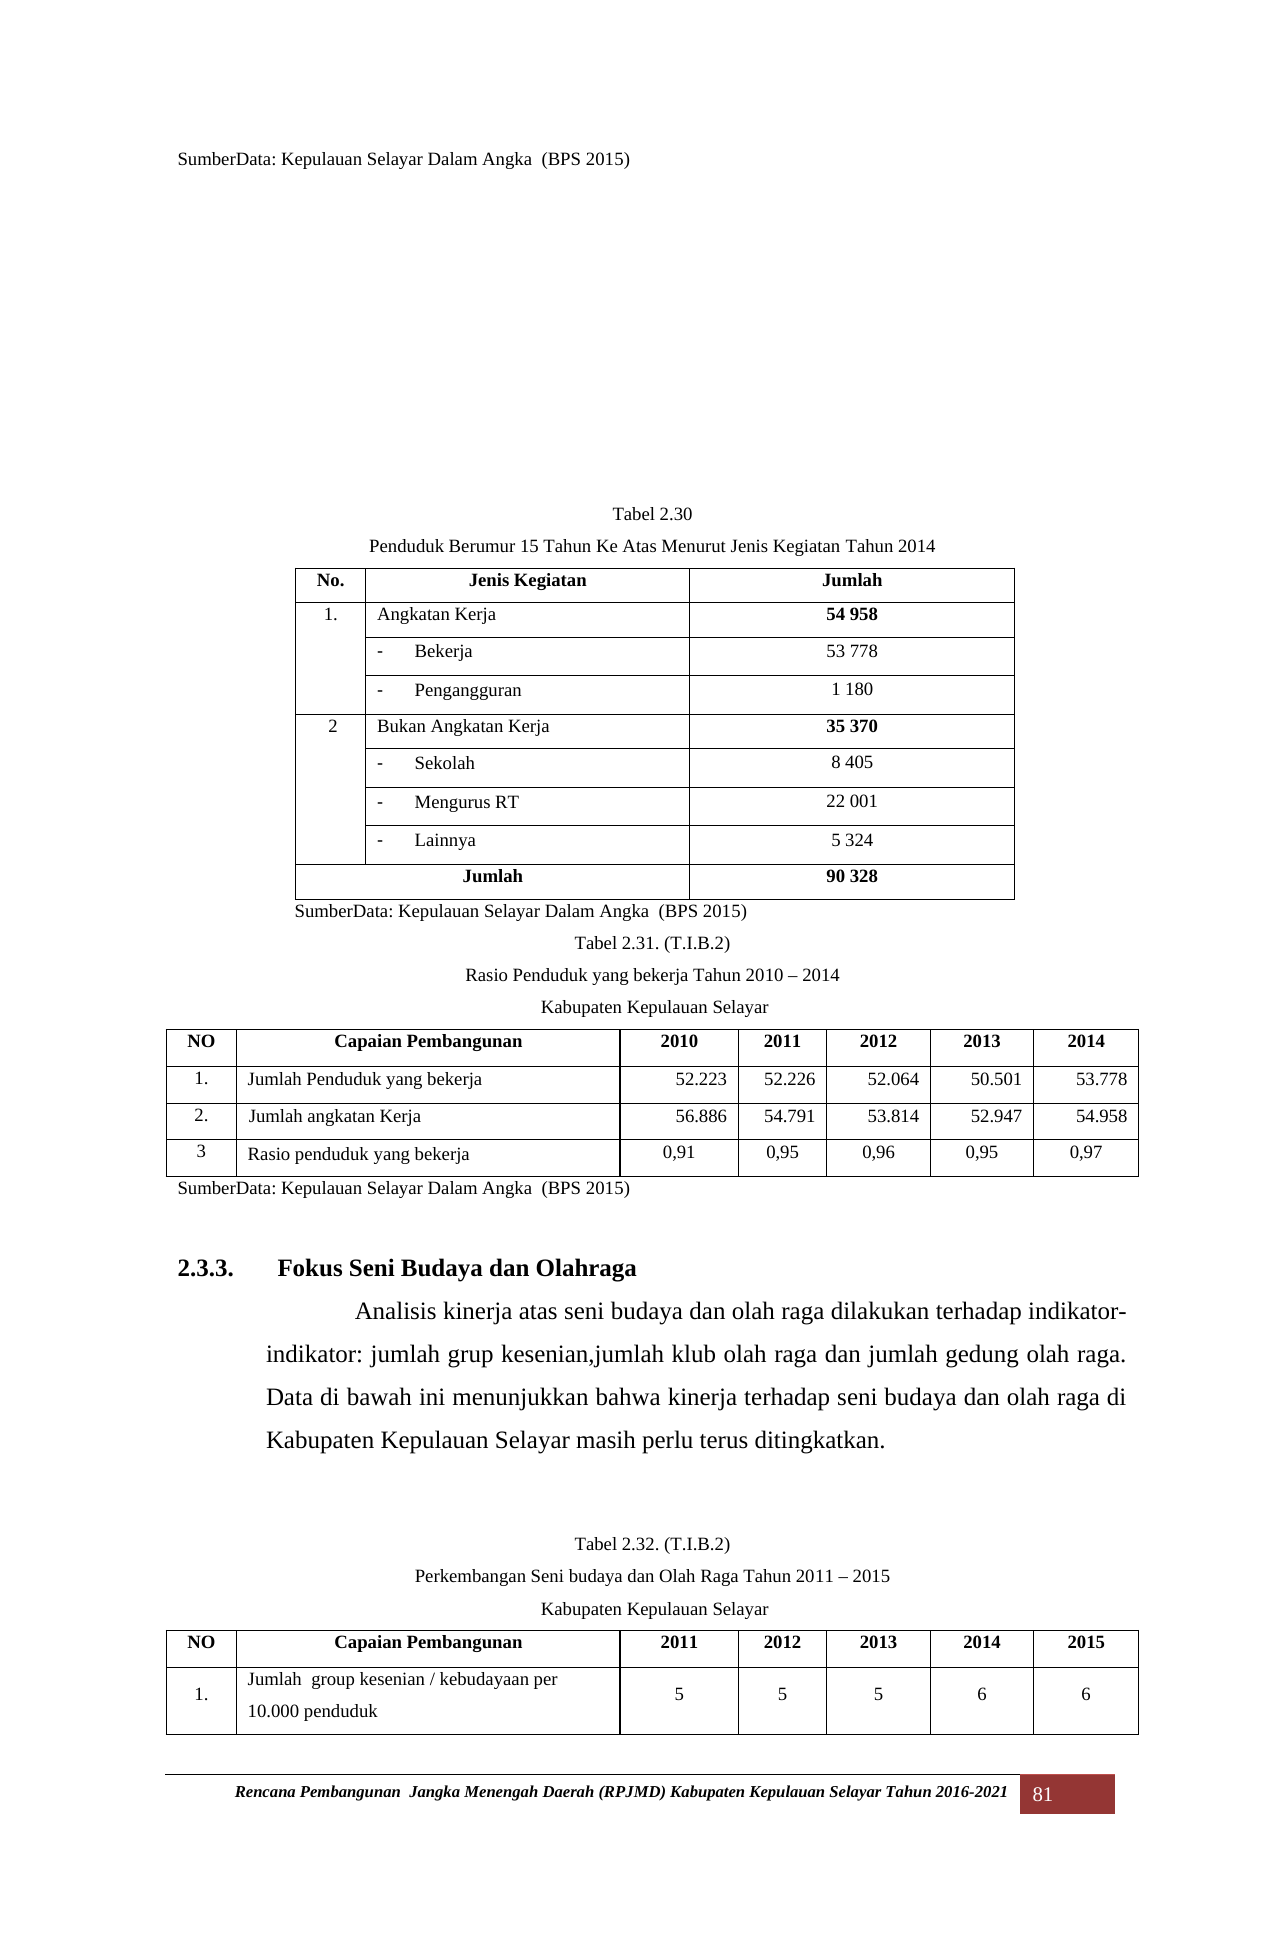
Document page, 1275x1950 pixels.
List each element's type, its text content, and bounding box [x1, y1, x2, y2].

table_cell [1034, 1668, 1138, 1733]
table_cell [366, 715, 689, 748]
text SumberData: Kepulauan Selayar Dalam Angka (BPS 2015) [177, 148, 1127, 169]
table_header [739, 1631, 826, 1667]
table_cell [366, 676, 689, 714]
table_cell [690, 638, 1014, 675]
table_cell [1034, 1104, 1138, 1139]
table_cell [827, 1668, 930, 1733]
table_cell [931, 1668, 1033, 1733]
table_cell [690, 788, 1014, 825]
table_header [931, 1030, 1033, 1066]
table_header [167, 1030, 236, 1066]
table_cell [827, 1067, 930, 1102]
text Tabel 2.32. (T.I.B.2) [177, 1533, 1127, 1554]
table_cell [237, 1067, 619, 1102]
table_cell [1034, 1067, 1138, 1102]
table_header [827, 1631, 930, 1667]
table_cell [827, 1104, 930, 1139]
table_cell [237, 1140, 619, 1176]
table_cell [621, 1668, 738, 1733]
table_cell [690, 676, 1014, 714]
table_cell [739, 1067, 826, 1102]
text Analisis kinerja atas seni budaya dan olah raga dilakukan terhadap indikator-indikator: jumlah grup kesenian,jumlah klub olah raga dan jumlah gedung olah raga. Data di bawah ini menunjukkan bahwa kinerja terhadap seni budaya dan olah raga di Kabupaten Kepulauan Selayar masih perlu terus ditingkatkan. [266, 1296, 1127, 1454]
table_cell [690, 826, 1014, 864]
text Kabupaten Kepulauan Selayar [177, 996, 1127, 1018]
text Rasio Penduduk yang bekerja Tahun 2010 – 2014 [177, 964, 1127, 986]
text SumberData: Kepulauan Selayar Dalam Angka (BPS 2015) [177, 1177, 1127, 1199]
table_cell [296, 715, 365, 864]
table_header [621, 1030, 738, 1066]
text Kabupaten Kepulauan Selayar [177, 1597, 1127, 1619]
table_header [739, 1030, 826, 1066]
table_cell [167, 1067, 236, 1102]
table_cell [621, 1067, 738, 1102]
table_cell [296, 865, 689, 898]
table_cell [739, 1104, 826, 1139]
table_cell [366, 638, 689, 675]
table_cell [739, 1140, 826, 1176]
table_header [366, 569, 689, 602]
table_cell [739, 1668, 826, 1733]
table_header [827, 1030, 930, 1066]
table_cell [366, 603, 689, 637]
text SumberData: Kepulauan Selayar Dalam Angka (BPS 2015) [177, 899, 1127, 921]
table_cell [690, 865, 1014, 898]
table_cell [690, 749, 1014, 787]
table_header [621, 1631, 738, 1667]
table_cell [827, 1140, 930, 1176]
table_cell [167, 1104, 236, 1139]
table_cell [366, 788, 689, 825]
list Fokus Seni Budaya dan Olahraga [177, 1253, 1127, 1281]
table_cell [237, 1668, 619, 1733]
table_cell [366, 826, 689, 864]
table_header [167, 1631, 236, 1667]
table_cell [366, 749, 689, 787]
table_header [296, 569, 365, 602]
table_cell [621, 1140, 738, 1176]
text Penduduk Berumur 15 Tahun Ke Atas Menurut Jenis Kegiatan Tahun 2014 [177, 535, 1127, 557]
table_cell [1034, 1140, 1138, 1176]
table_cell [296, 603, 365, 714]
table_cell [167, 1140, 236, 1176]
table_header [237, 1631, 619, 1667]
text Tabel 2.31. (T.I.B.2) [177, 932, 1127, 953]
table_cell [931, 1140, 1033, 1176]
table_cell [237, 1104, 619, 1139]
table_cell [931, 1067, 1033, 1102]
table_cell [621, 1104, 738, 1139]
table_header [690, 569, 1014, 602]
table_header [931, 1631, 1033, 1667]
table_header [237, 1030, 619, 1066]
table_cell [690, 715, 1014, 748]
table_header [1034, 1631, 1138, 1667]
text Perkembangan Seni budaya dan Olah Raga Tahun 2011 – 2015 [177, 1565, 1127, 1587]
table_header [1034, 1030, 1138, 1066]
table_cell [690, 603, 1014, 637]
text Tabel 2.30 [177, 503, 1127, 524]
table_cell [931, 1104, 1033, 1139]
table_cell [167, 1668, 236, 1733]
